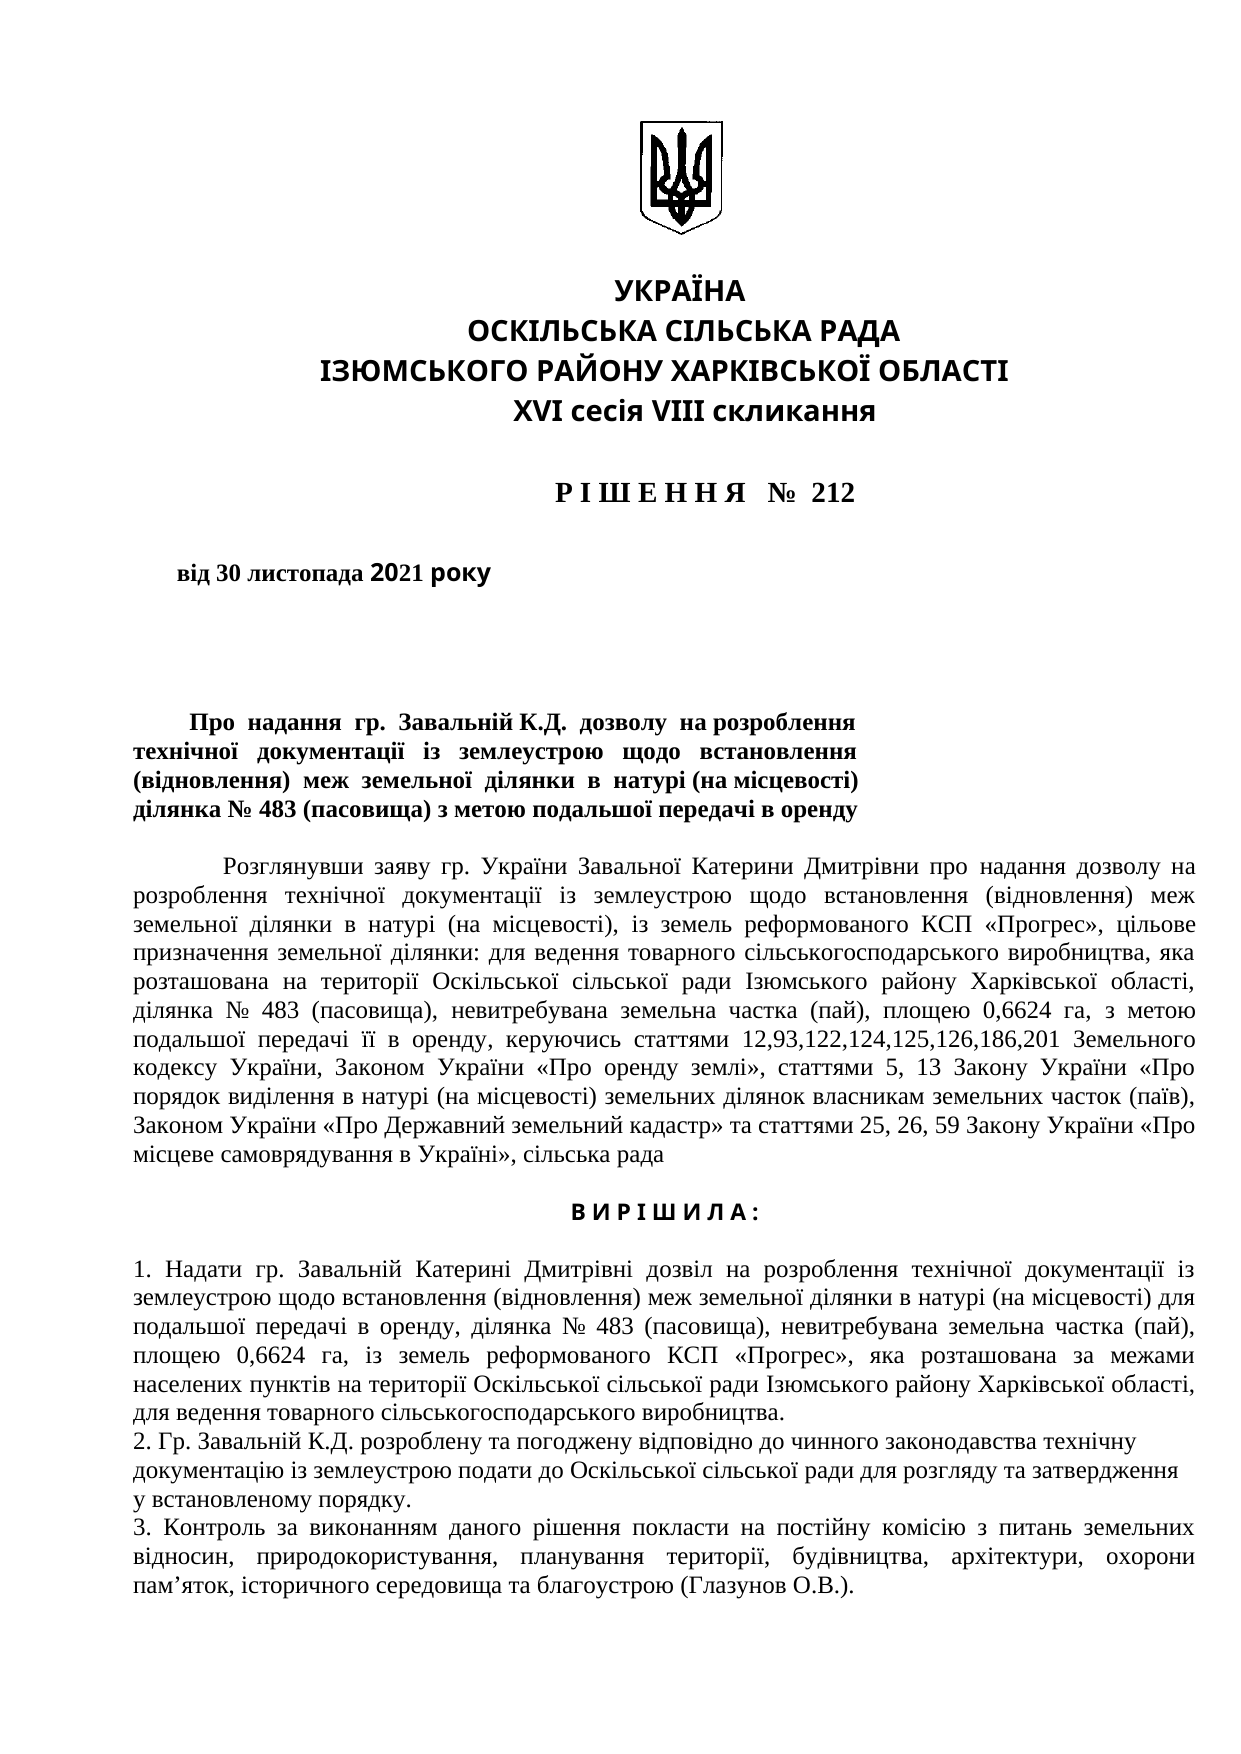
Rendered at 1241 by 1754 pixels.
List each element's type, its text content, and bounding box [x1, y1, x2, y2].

text 2. Гр. Завальній К.Д. розроблену та погоджену відповідно до чинного законодавства технічну документацію із землеустрою подати до Оскільської сільської ради для розгляду та затвердження у встановленому порядку. [133, 1426, 1196, 1512]
text ОСКІЛЬСЬКА СІЛЬСЬКА РАДА [133, 310, 1196, 350]
text технічної документації із землеустрою щодо встановлення [133, 736, 1196, 765]
text Про надання гр. Завальній К.Д. дозволу на розроблення [133, 707, 1196, 736]
text 1. Надати гр. Завальній Катерині Дмитрівні дозвіл на розроблення технічної документації із землеустрою щодо встановлення (відновлення) меж земельної ділянки в натурі (на місцевості) для подальшої передачі в оренду, ділянка № 483 (пасовища), невитребувана земельна частка (пай), площею 0,6624 га, із земель реформованого КСП «Прогрес», яка розташована за межами населених пунктів на території Оскільської сільської ради Ізюмського району Харківської області, для ведення товарного сільськогосподарського виробництва. [133, 1254, 1196, 1426]
text ІЗЮМСЬКОГО РАЙОНУ ХАРКІВСЬКОЇ ОБЛАСТІ [133, 350, 1196, 390]
text В И Р І Ш И Л А : [133, 1196, 1196, 1227]
text Розглянувши заяву гр. України Завальної Катерини Дмитрівни про надання дозволу на розроблення технічної документації із землеустрою щодо встановлення (відновлення) меж земельної ділянки в натурі (на місцевості), із земель реформованого КСП «Прогрес», цільове призначення земельної ділянки: для ведення товарного сільськогосподарського виробництва, яка розташована на території Оскільської сільської ради Ізюмського району Харківської області, ділянка № 483 (пасовища), невитребувана земельна частка (пай), площею 0,6624 га, з метою подальшої передачі її в оренду, керуючись статтями 12,93,122,124,125,126,186,201 Земельного кодексу України, Законом України «Про оренду землі», статтями 5, 13 Закону України «Про порядок виділення в натурі (на місцевості) земельних ділянок власникам земельних часток (паїв), Законом України «Про Державний земельний кадастр» та статтями 25, 26, 59 Закону України «Про місцеве самоврядування в Україні», сільська рада [133, 851, 1196, 1167]
text (відновлення) меж земельної ділянки в натурі (на місцевості) [133, 765, 1196, 794]
text ділянка № 483 (пасовища) з метою подальшої передачі в оренду [133, 794, 1196, 822]
text від 30 листопада 2021 року [133, 554, 1196, 588]
text Р І Ш Е Н Н Я № 212 [183, 475, 1196, 509]
text 3. Контроль за виконанням даного рішення покласти на постійну комісію з питань земельних відносин, природокористування, планування території, будівництва, архітектури, охорони пам’яток, історичного середовища та благоустрою (Глазунов О.В.). [133, 1512, 1196, 1599]
table_header [144, 118, 1163, 271]
text УКРАЇНА [133, 271, 1196, 310]
text XVI сесія VІІІ скликання [133, 390, 1196, 429]
